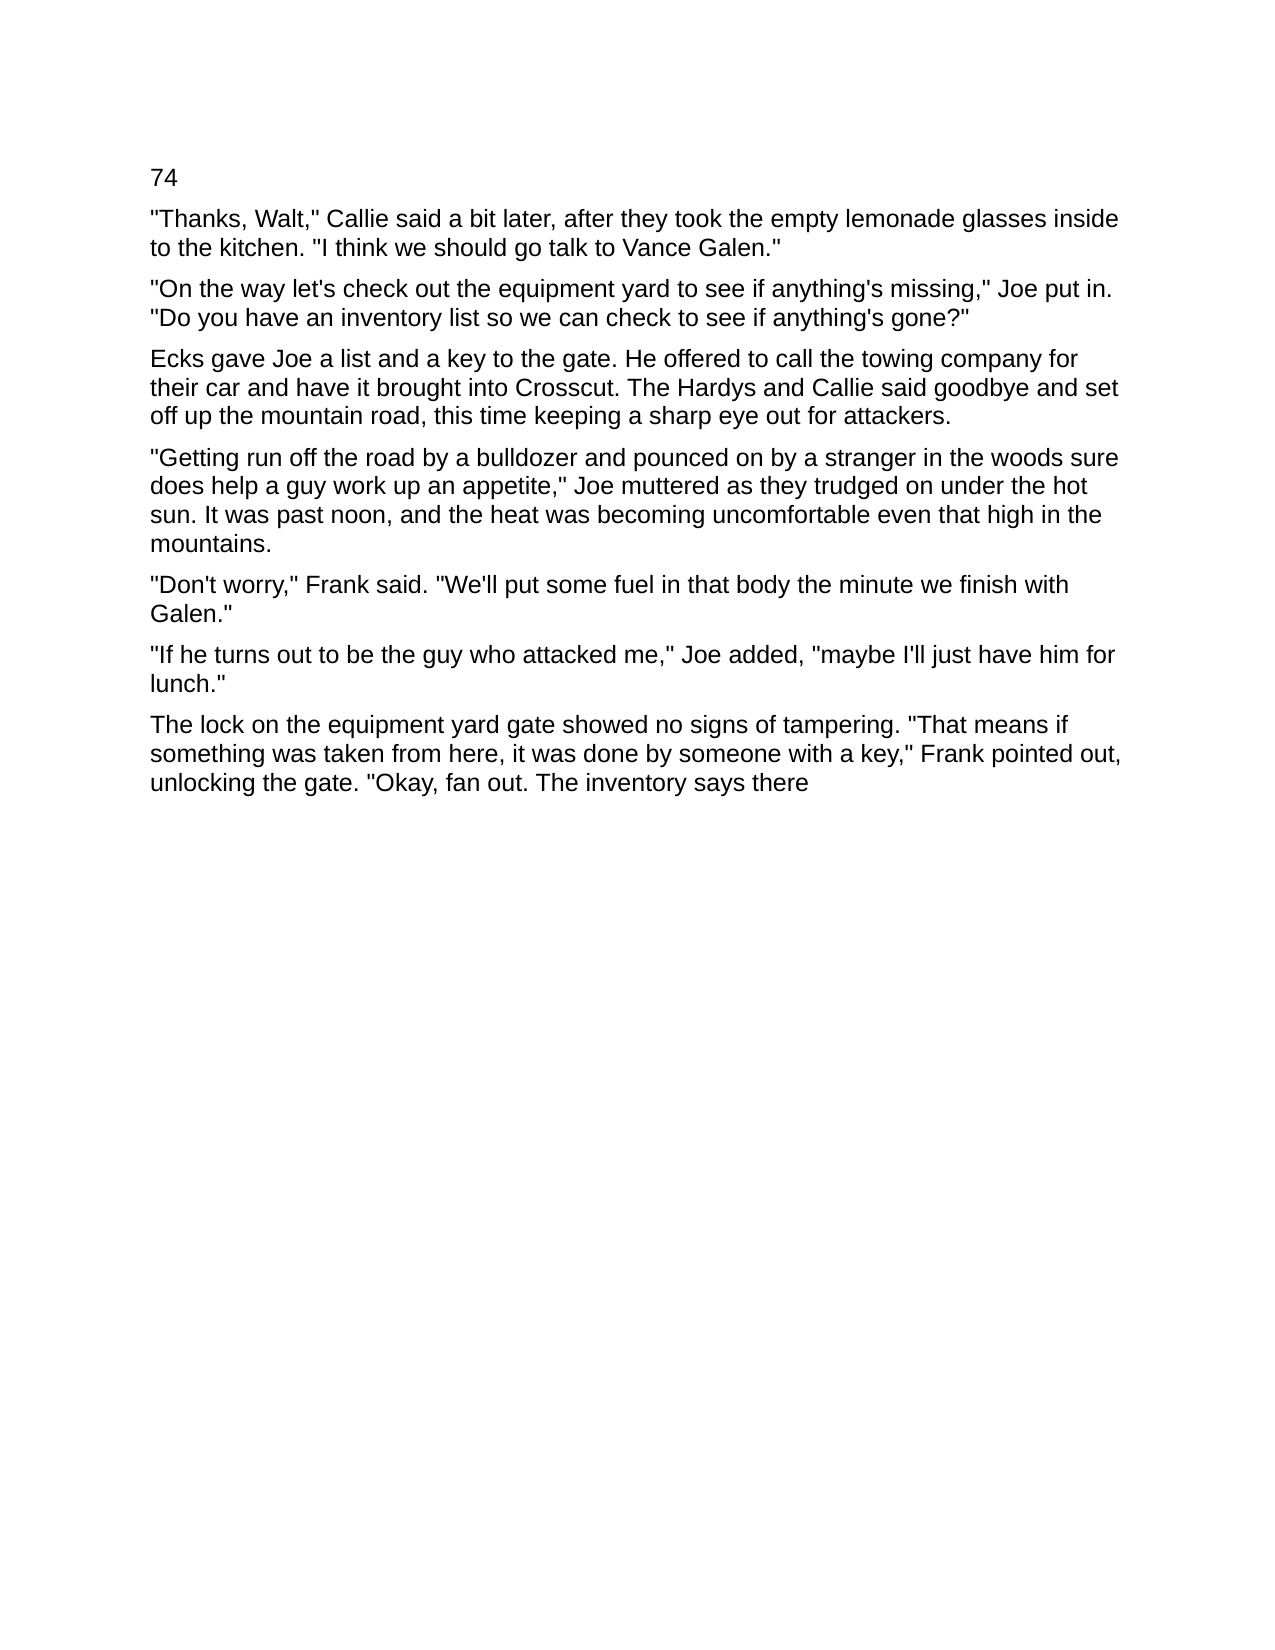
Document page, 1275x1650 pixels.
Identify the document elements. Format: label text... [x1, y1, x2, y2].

text The lock on the equipment yard gate showed no signs of tampering. "That means if something was taken from here, it was done by someone with a key," Frank pointed out, unlocking the gate. "Okay, fan out. The inventory says there [150, 710, 1125, 796]
text Ecks gave Joe a list and a key to the gate. He offered to call the towing company for their car and have it brought into Crosscut. The Hardys and Callie said goodbye and set off up the mountain road, this time keeping a sharp eye out for attackers. [150, 344, 1125, 430]
text "On the way let's check out the equipment yard to see if anything's missing," Joe put in. "Do you have an inventory list so we can check to see if anything's gone?" [150, 274, 1125, 331]
text "If he turns out to be the guy who attacked me," Joe added, "maybe I'll just have him for lunch." [150, 640, 1125, 697]
text "Getting run off the road by a bulldozer and pounced on by a stranger in the woods sure does help a guy work up an appetite," Joe muttered as they trudged on under the hot sun. It was past noon, and the heat was becoming uncomfortable even that high in the mountains. [150, 442, 1125, 557]
text 74 [150, 162, 1125, 191]
text "Don't worry," Frank said. "We'll put some fuel in that body the minute we finish with Galen." [150, 570, 1125, 627]
text "Thanks, Walt," Callie said a bit later, after they took the empty lemonade glasses inside to the kitchen. "I think we should go talk to Vance Galen." [150, 204, 1125, 261]
